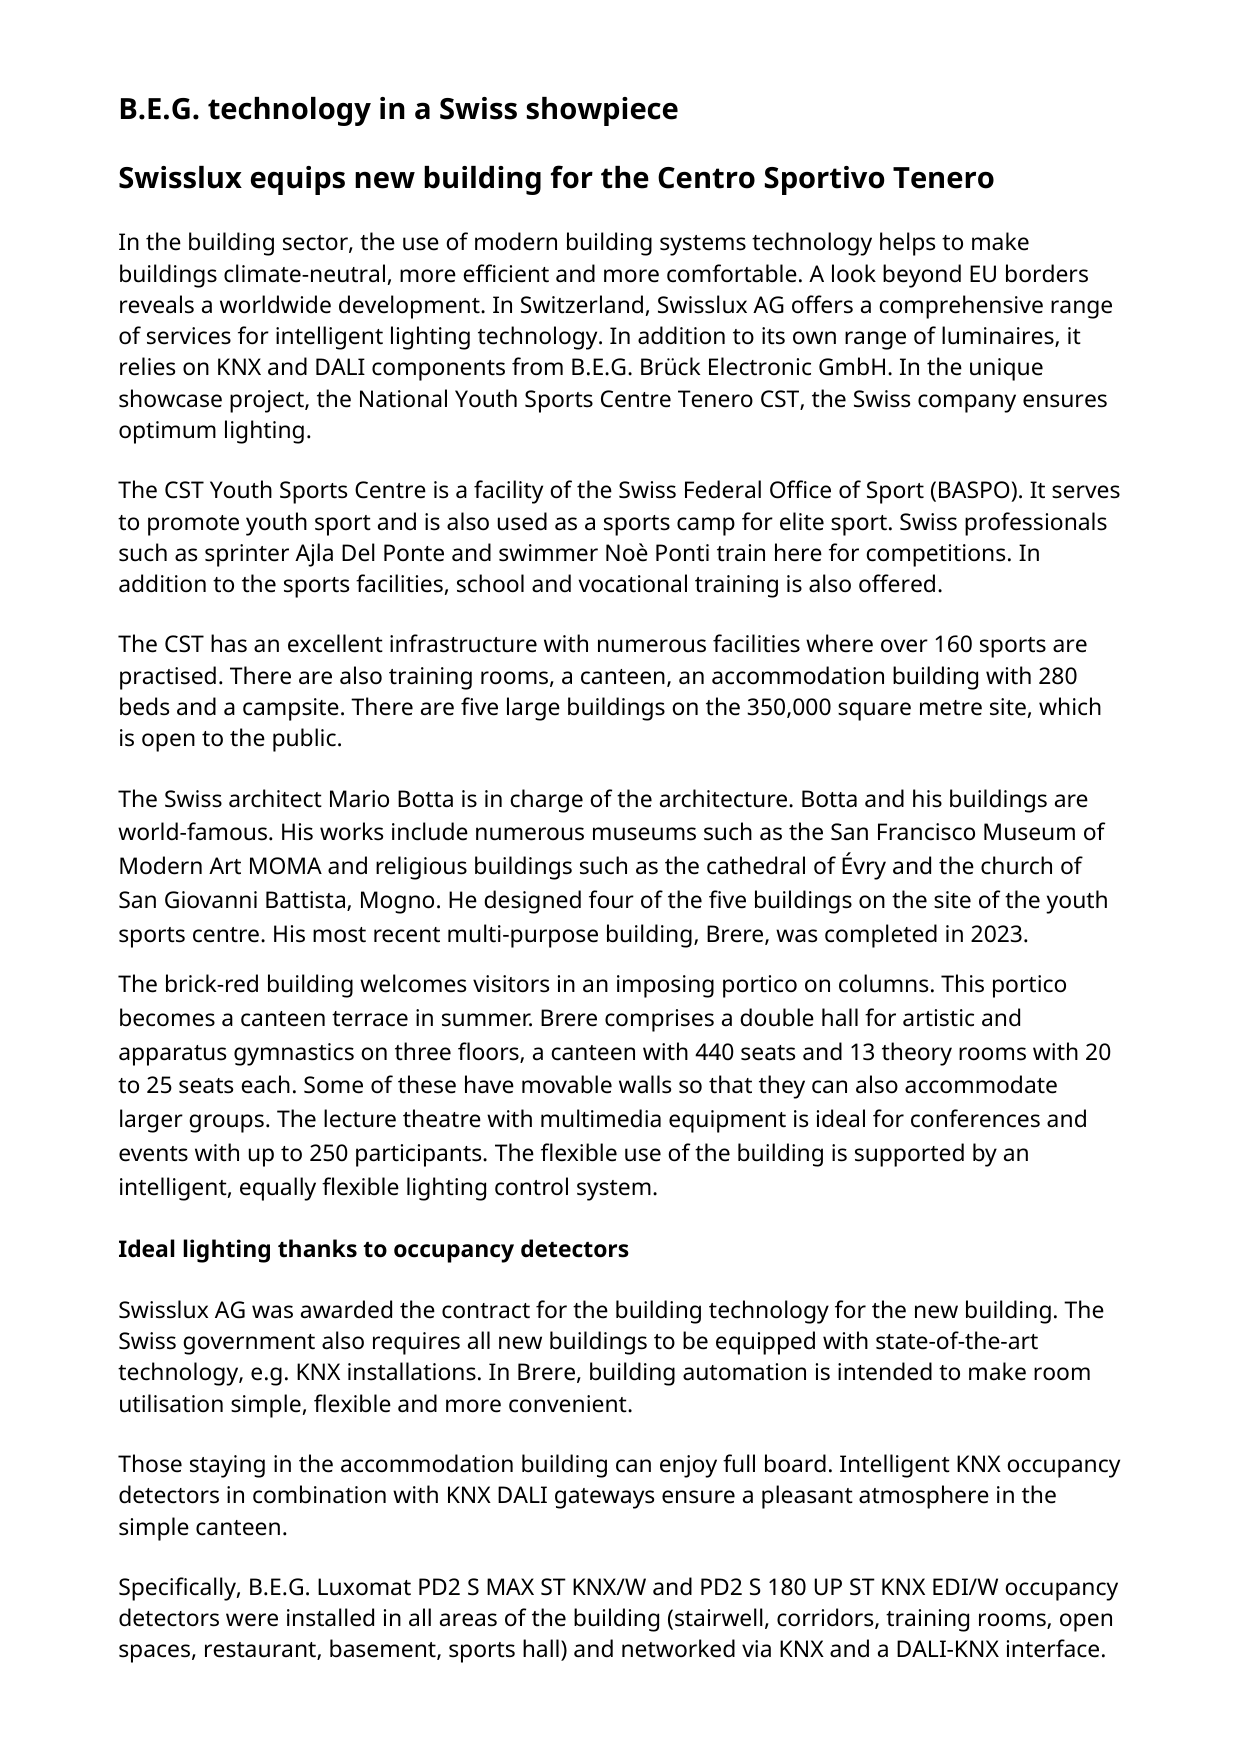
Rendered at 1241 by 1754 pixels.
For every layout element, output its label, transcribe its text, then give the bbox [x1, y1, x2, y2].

text The brick-red building welcomes visitors in an imposing portico on columns. This portico becomes a canteen terrace in summer. Brere comprises a double hall for artistic and apparatus gymnastics on three floors, a canteen with 440 seats and 13 theory rooms with 20 to 25 seats each. Some of these have movable walls so that they can also accommodate larger groups. The lecture theatre with multimedia equipment is ideal for conferences and events with up to 250 participants. The flexible use of the building is supported by an intelligent, equally flexible lighting control system. [118, 968, 1122, 1202]
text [118, 1571, 1122, 1665]
text In the building sector, the use of modern building systems technology helps to make buildings climate-neutral, more efficient and more comfortable. A look beyond EU borders reveals a worldwide development. In Switzerland, Swisslux AG offers a comprehensive range of services for intelligent lighting technology. In addition to its own range of luminaires, it relies on KNX and DALI components from B.E.G. Brück Electronic GmbH. In the unique showcase project, the National Youth Sports Centre Tenero CST, the Swiss company ensures optimum lighting. [118, 226, 1122, 445]
text The CST has an excellent infrastructure with numerous facilities where over 160 sports are practised. There are also training rooms, a canteen, an accommodation building with 280 beds and a campsite. There are five large buildings on the 350,000 square metre site, which is open to the public. [118, 628, 1122, 753]
text Those staying in the accommodation building can enjoy full board. Intelligent KNX occupancy detectors in combination with KNX DALI gateways ensure a pleasant atmosphere in the simple canteen. [118, 1448, 1122, 1542]
text Ideal lighting thanks to occupancy detectors [118, 1233, 1122, 1265]
text The CST Youth Sports Centre is a facility of the Swiss Federal Office of Sport (BASPO). It serves to promote youth sport and is also used as a sports camp for elite sport. Swiss professionals such as sprinter Ajla Del Ponte and swimmer Noè Ponti train here for competitions. In addition to the sports facilities, school and vocational training is also offered. [118, 474, 1122, 599]
text Swisslux AG was awarded the contract for the building technology for the new building. The Swiss government also requires all new buildings to be equipped with state-of-the-art technology, e.g. KNX installations. In Brere, building automation is intended to make room utilisation simple, flexible and more convenient. [118, 1294, 1122, 1419]
text B.E.G. technology in a Swiss showpiece [118, 89, 1122, 128]
text Swisslux equips new building for the Centro Sportivo Tenero [118, 157, 1122, 197]
text The Swiss architect Mario Botta is in charge of the architecture. Botta and his buildings are world-famous. His works include numerous museums such as the San Francisco Museum of Modern Art MOMA and religious buildings such as the cathedral of Évry and the church of San Giovanni Battista, Mogno. He designed four of the five buildings on the site of the youth sports centre. His most recent multi-purpose building, Brere, was completed in 2023. [118, 783, 1122, 949]
